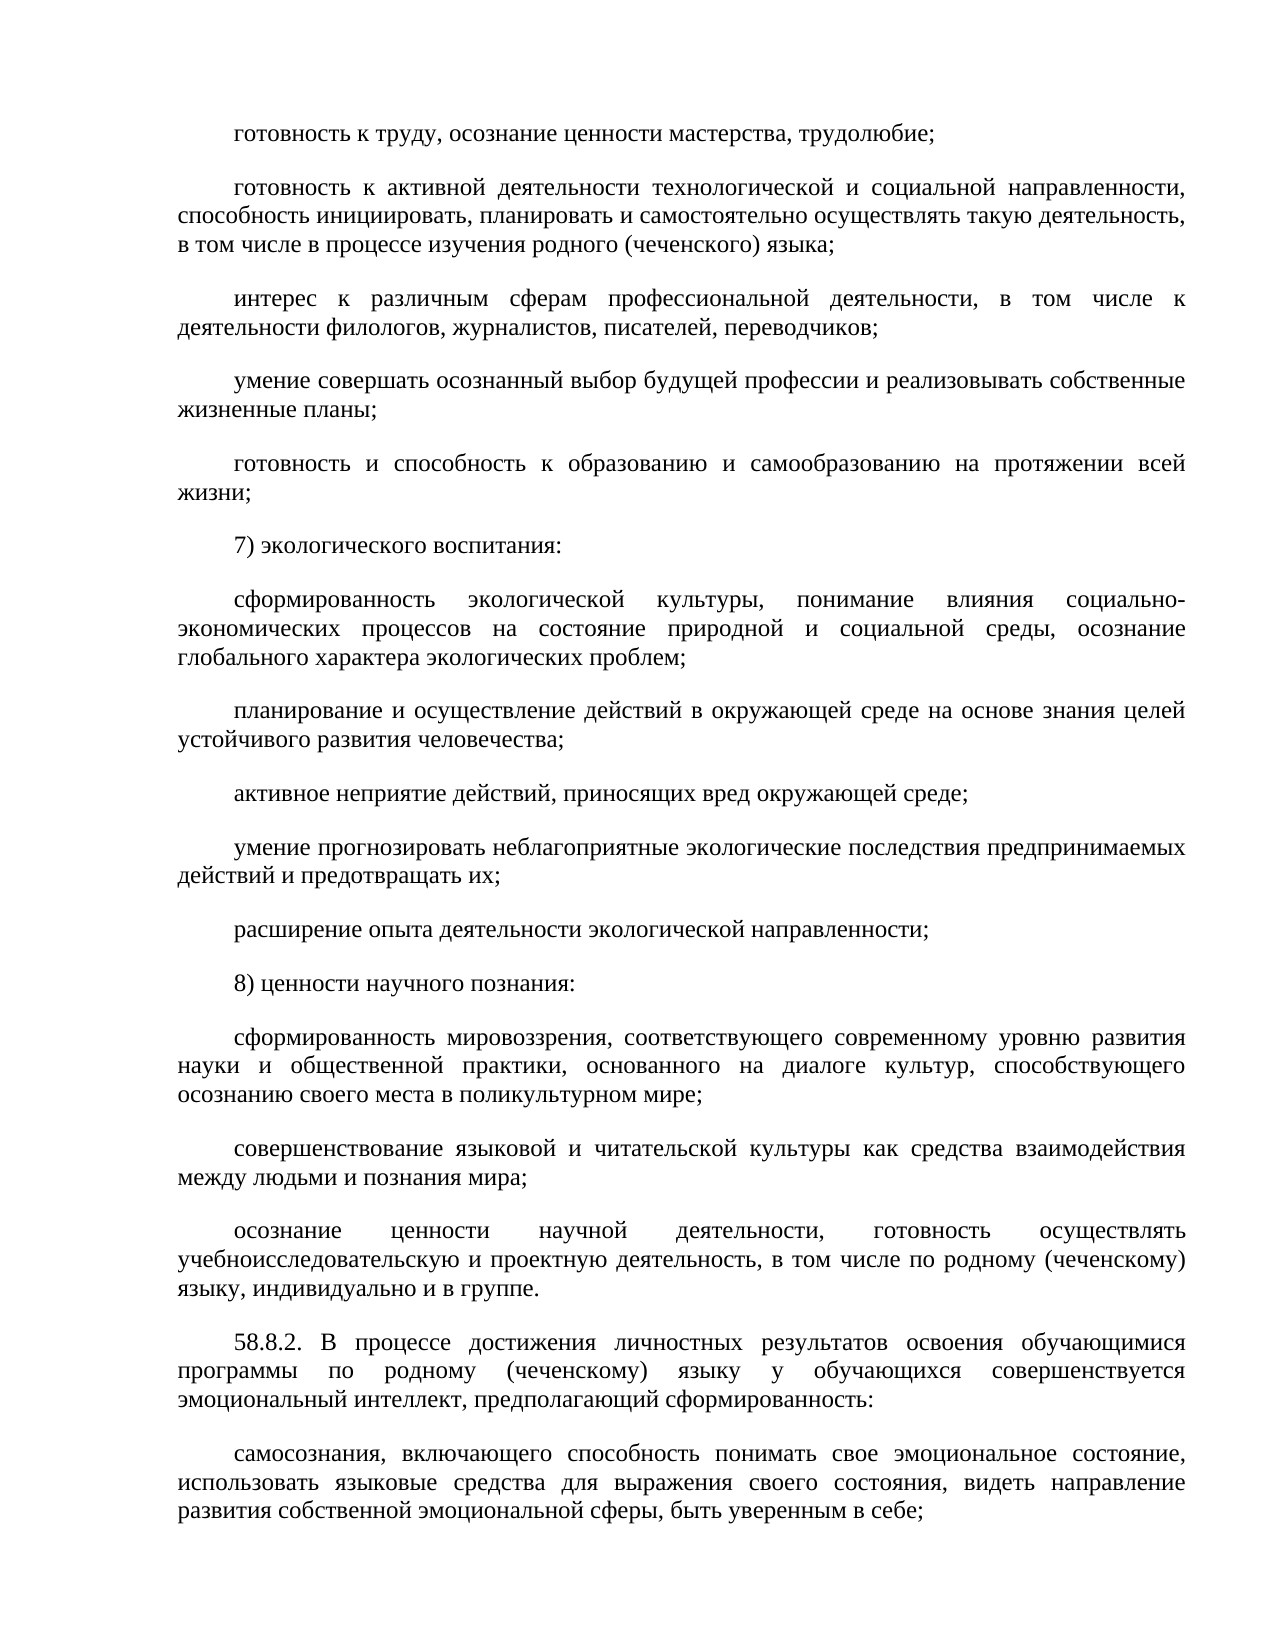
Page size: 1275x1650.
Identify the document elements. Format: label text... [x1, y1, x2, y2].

text планирование и осуществление действий в окружающей среде на основе знания целей устойчивого развития человечества; [177, 696, 1186, 753]
text умение прогнозировать неблагоприятные экологические последствия предпринимаемых действий и предотвращать их; [177, 832, 1186, 889]
text 58.8.2. В процессе достижения личностных результатов освоения обучающимися программы по родному (чеченскому) языку у обучающихся совершенствуется эмоциональный интеллект, предполагающий сформированность: [177, 1327, 1186, 1413]
text готовность и способность к образованию и самообразованию на протяжении всей жизни; [177, 448, 1186, 506]
text сформированность мировоззрения, соответствующего современному уровню развития науки и общественной практики, основанного на диалоге культур, способствующего осознанию своего места в поликультурном мире; [177, 1022, 1186, 1108]
text расширение опыта деятельности экологической направленности; [177, 914, 1186, 943]
text самосознания, включающего способность понимать свое эмоциональное состояние, использовать языковые средства для выражения своего состояния, видеть направление развития собственной эмоциональной сферы, быть уверенным в себе; [177, 1438, 1186, 1524]
text активное неприятие действий, приносящих вред окружающей среде; [177, 778, 1186, 807]
text сформированность экологической культуры, понимание влияния социально-экономических процессов на состояние природной и социальной среды, осознание глобального характера экологических проблем; [177, 584, 1186, 671]
text интерес к различным сферам профессиональной деятельности, в том числе к деятельности филологов, журналистов, писателей, переводчиков; [177, 283, 1186, 341]
text готовность к труду, осознание ценности мастерства, трудолюбие; [177, 118, 1186, 147]
text готовность к активной деятельности технологической и социальной направленности, способность инициировать, планировать и самостоятельно осуществлять такую деятельность, в том числе в процессе изучения родного (чеченского) языка; [177, 172, 1186, 258]
text умение совершать осознанный выбор будущей профессии и реализовывать собственные жизненные планы; [177, 366, 1186, 423]
text совершенствование языковой и читательской культуры как средства взаимодействия между людьми и познания мира; [177, 1133, 1186, 1191]
text 8) ценности научного познания: [177, 968, 1186, 997]
text осознание ценности научной деятельности, готовность осуществлять учебноисследовательскую и проектную деятельность, в том числе по родному (чеченскому) языку, индивидуально и в группе. [177, 1216, 1186, 1302]
text 7) экологического воспитания: [177, 531, 1186, 559]
